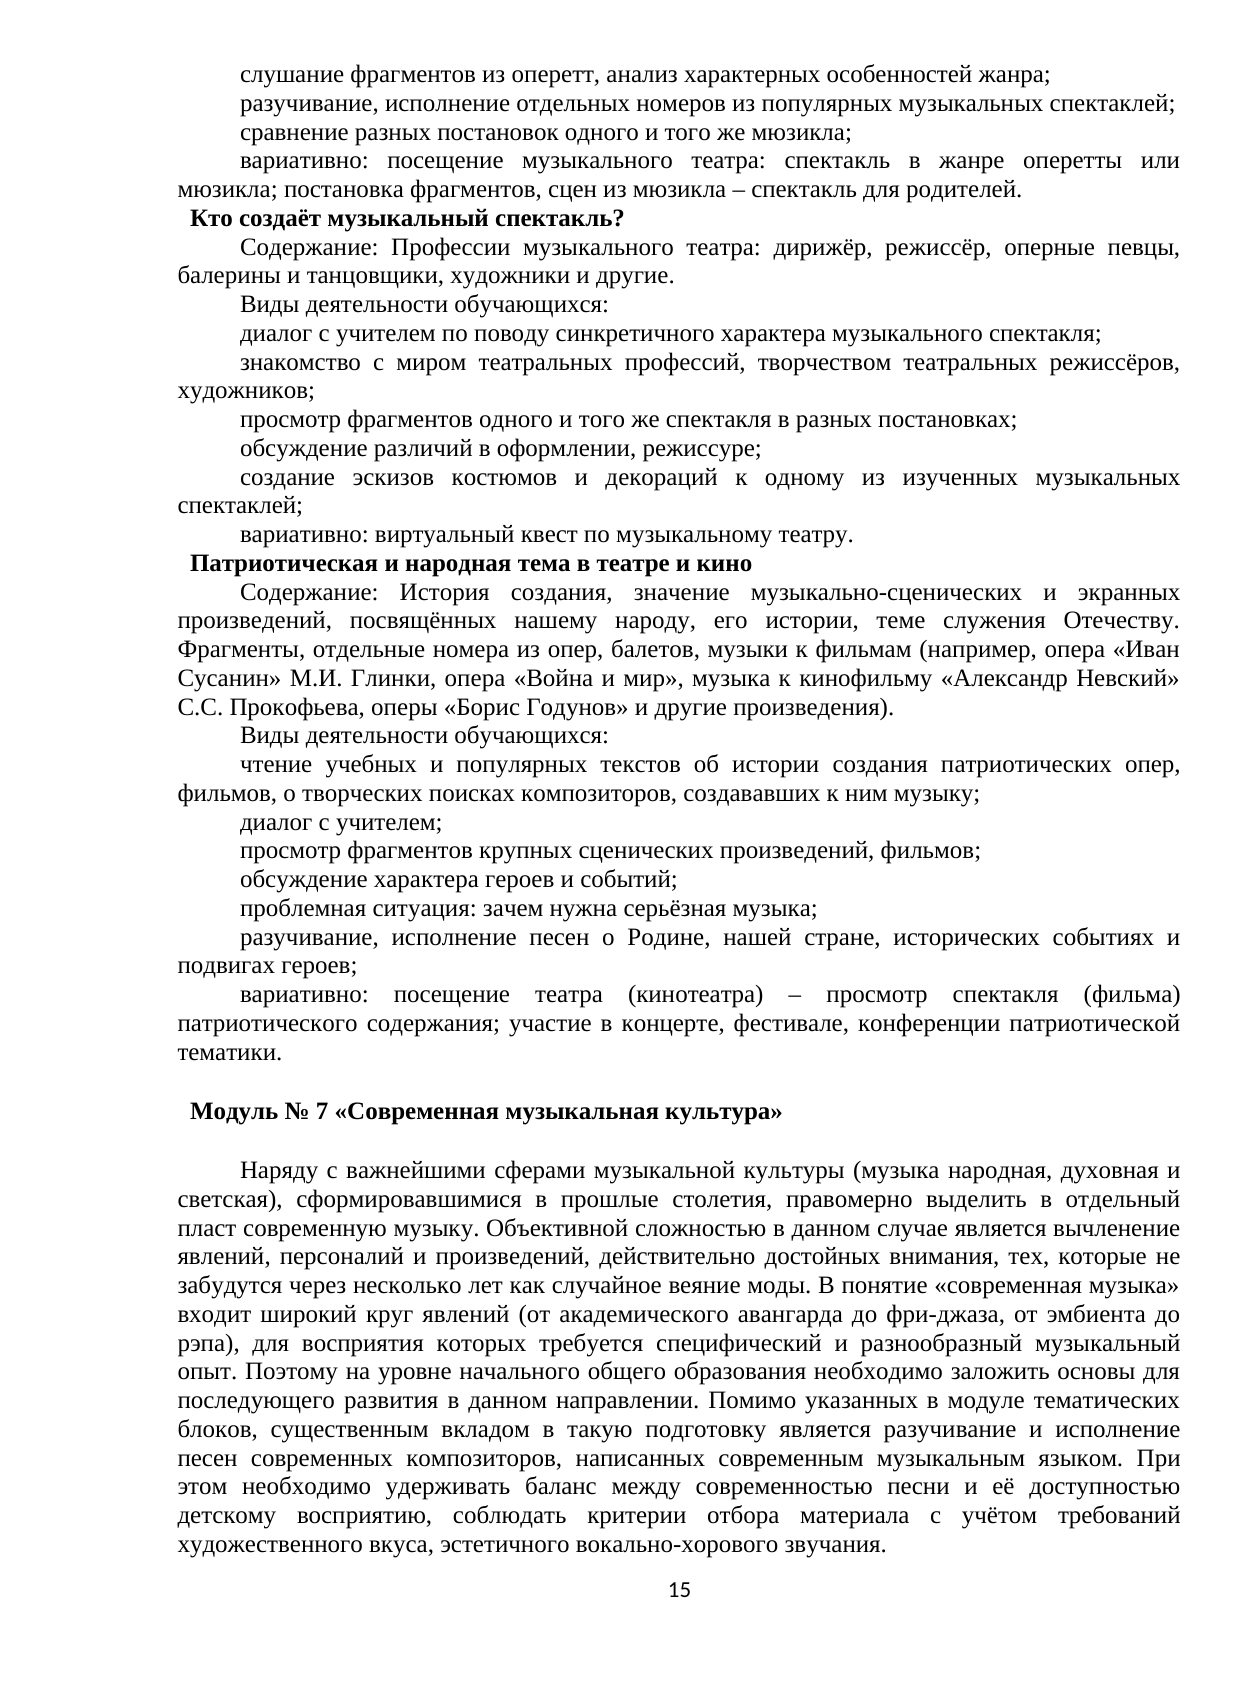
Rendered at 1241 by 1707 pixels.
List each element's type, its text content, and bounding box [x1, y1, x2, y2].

text разучивание, исполнение отдельных номеров из популярных музыкальных спектаклей; [177, 88, 1181, 117]
text просмотр фрагментов крупных сценических произведений, фильмов; [177, 835, 1181, 864]
text знакомство с миром театральных профессий, творчеством театральных режиссёров, художников; [177, 347, 1181, 404]
text диалог с учителем; [177, 807, 1181, 835]
text разучивание, исполнение песен о Родине, нашей стране, исторических событиях и подвигах героев; [177, 922, 1181, 979]
text Кто создаёт музыкальный спектакль? [190, 203, 1181, 232]
text диалог с учителем по поводу синкретичного характера музыкального спектакля; [177, 318, 1181, 347]
text создание эскизов костюмов и декораций к одному из изученных музыкальных спектаклей; [177, 462, 1181, 519]
text Содержание: Профессии музыкального театра: дирижёр, режиссёр, оперные певцы, балерины и танцовщики, художники и другие. [177, 232, 1181, 289]
text проблемная ситуация: зачем нужна серьёзная музыка; [177, 893, 1181, 922]
text Виды деятельности обучающихся: [177, 720, 1181, 749]
text сравнение разных постановок одного и того же мюзикла; [177, 117, 1181, 145]
text Содержание: История создания, значение музыкально-сценических и экранных произведений, посвящённых нашему народу, его истории, теме служения Отечеству. Фрагменты, отдельные номера из опер, балетов, музыки к фильмам (например, опера «Иван Сусанин» М.И. Глинки, опера «Война и мир», музыка к кинофильму «Александр Невский» С.С. Прокофьева, оперы «Борис Годунов» и другие произведения). [177, 577, 1181, 720]
text вариативно: виртуальный квест по музыкальному театру. [177, 519, 1181, 548]
text вариативно: посещение музыкального театра: спектакль в жанре оперетты или мюзикла; постановка фрагментов, сцен из мюзикла – спектакль для родителей. [177, 145, 1181, 203]
text чтение учебных и популярных текстов об истории создания патриотических опер, фильмов, о творческих поисках композиторов, создававших к ним музыку; [177, 749, 1181, 807]
text Виды деятельности обучающихся: [177, 289, 1181, 318]
text вариативно: посещение театра (кинотеатра) – просмотр спектакля (фильма) патриотического содержания; участие в концерте, фестивале, конференции патриотической тематики. [177, 979, 1181, 1065]
text обсуждение различий в оформлении, режиссуре; [177, 433, 1181, 462]
text Наряду с важнейшими сферами музыкальной культуры (музыка народная, духовная и светская), сформировавшимися в прошлые столетия, правомерно выделить в отдельный пласт современную музыку. Объективной сложностью в данном случае является вычленение явлений, персоналий и произведений, действительно достойных внимания, тех, которые не забудутся через несколько лет как случайное веяние моды. В понятие «современная музыка» входит широкий круг явлений (от академического авангарда до фри-джаза, от эмбиента до рэпа), для восприятия которых требуется специфический и разнообразный музыкальный опыт. Поэтому на уровне начального общего образования необходимо заложить основы для последующего развития в данном направлении. Помимо указанных в модуле тематических блоков, существенным вкладом в такую подготовку является разучивание и исполнение песен современных композиторов, написанных современным музыкальным языком. При этом необходимо удерживать баланс между современностью песни и её доступностью детскому восприятию, соблюдать критерии отбора материала с учётом требований художественного вкуса, эстетичного вокально-хорового звучания. [177, 1155, 1181, 1558]
text обсуждение характера героев и событий; [177, 864, 1181, 893]
text просмотр фрагментов одного и того же спектакля в разных постановках; [177, 404, 1181, 433]
text Модуль № 7 «Современная музыкальная культура» [190, 1096, 1181, 1124]
text слушание фрагментов из оперетт, анализ характерных особенностей жанра; [177, 59, 1181, 88]
text Патриотическая и народная тема в театре и кино [190, 548, 1181, 577]
